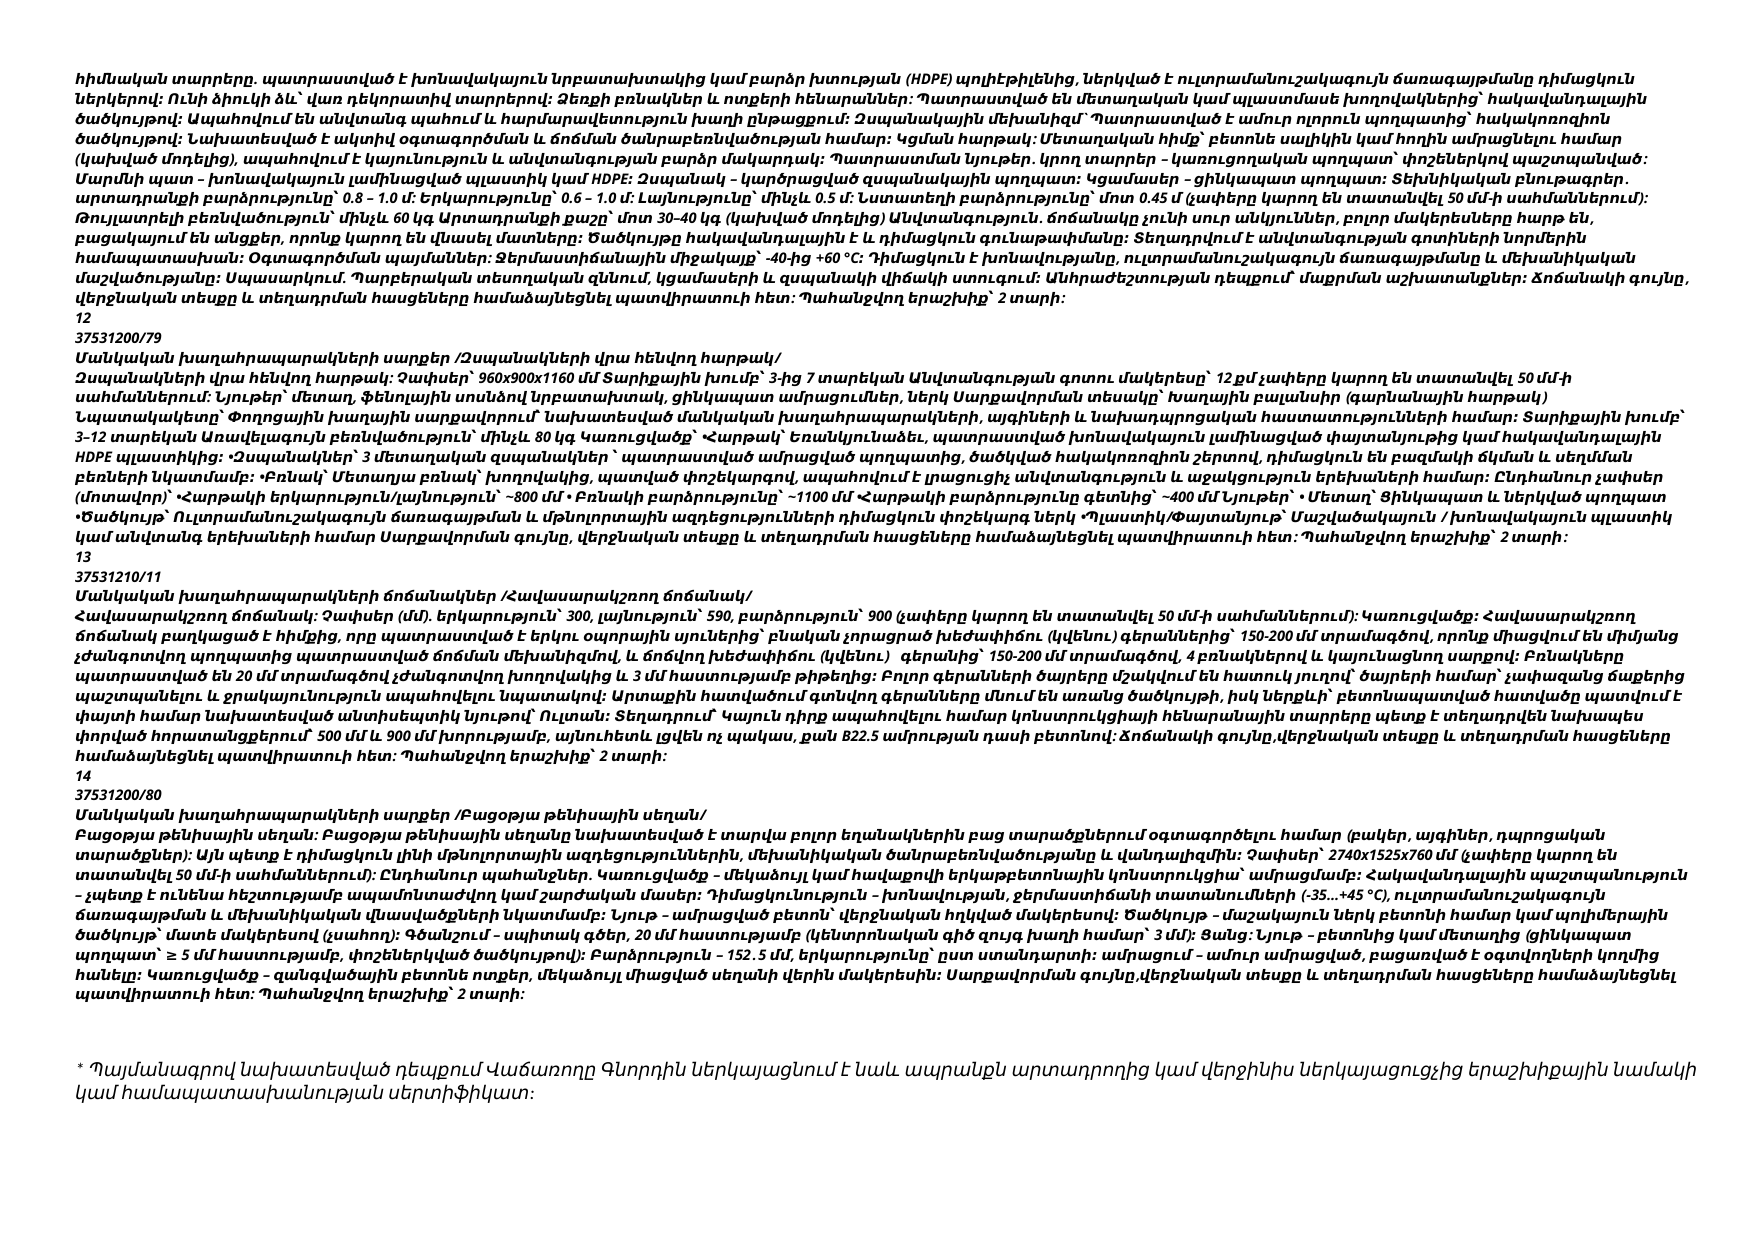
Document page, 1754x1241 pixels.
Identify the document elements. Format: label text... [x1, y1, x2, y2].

text * Պայմանագրով նախատեսված դեպքում Վաճառողը Գնորդին ներկայացնում է նաև ապրանքն արտադրողից կամ վերջինիս ներկայացուցչից երաշխիքային նամակի կամ համապատասխանության սերտիֆիկատ: [75, 1058, 1698, 1104]
